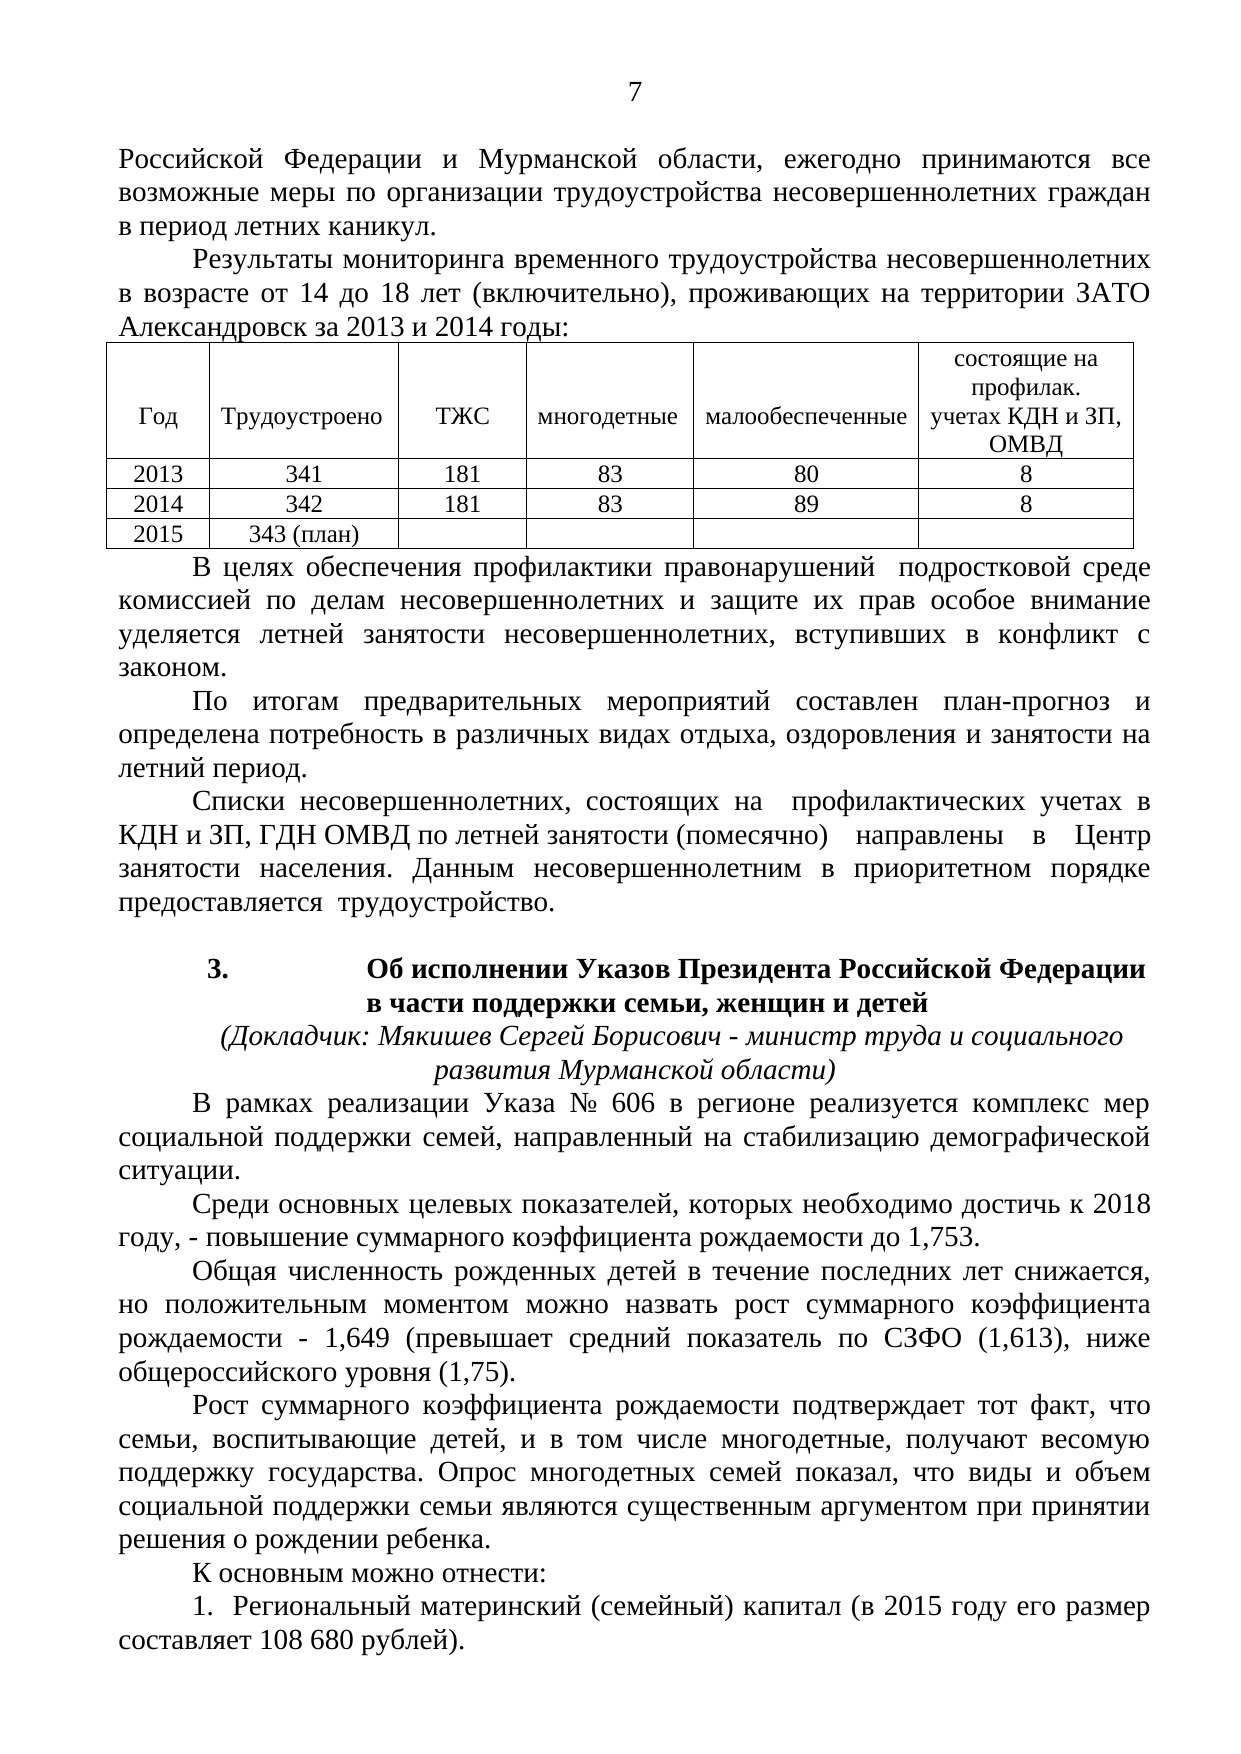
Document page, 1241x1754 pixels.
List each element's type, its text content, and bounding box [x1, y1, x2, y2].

text По итогам предварительных мероприятий составлен план-прогноз и определена потребность в различных видах отдыха, оздоровления и занятости на летний период. [118, 683, 1152, 783]
table_cell 83 [527, 489, 693, 518]
table_cell 89 [694, 489, 918, 518]
table_cell 80 [694, 459, 918, 488]
table_header состоящие на профилак. учетах КДН и ЗП, ОМВД [919, 343, 1133, 458]
table_cell 342 [210, 489, 398, 518]
text 1. Региональный материнский (семейный) капитал (в 2015 году его размер составляет 108 680 рублей). [118, 1588, 1152, 1656]
table_cell [399, 519, 526, 548]
table_cell [919, 519, 1133, 548]
text Списки несовершеннолетних, состоящих на профилактических учетах в КДН и ЗП, ГДН ОМВД по летней занятости (помесячно) направлены в Центр занятости населения. Данным несовершеннолетним в приоритетном порядке предоставляется трудоустройство. [118, 783, 1152, 918]
text К основным можно отнести: [118, 1555, 1152, 1588]
table_header малообеспеченные [694, 343, 918, 458]
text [118, 141, 1152, 242]
text Результаты мониторинга временного трудоустройства несовершеннолетних в возрасте от 14 до 18 лет (включительно), проживающих на территории ЗАТО Александровск за 2013 и 2014 годы: [118, 242, 1152, 342]
table_header Трудоустроено [210, 343, 398, 458]
table_cell [527, 519, 693, 548]
table_cell 83 [527, 459, 693, 488]
table_header Год [107, 343, 209, 458]
text В целях обеспечения профилактики правонарушений подростковой среде комиссией по делам несовершеннолетних и защите их прав особое внимание уделяется летней занятости несовершеннолетних, вступивших в конфликт с законом. [118, 549, 1152, 683]
text Среди основных целевых показателей, которых необходимо достичь к 2018 году, - повышение суммарного коэффициента рождаемости до 1,753. [118, 1186, 1152, 1253]
list Об исполнении Указов Президента Российской Федерации в части поддержки семьи, женщин и детей [207, 951, 1152, 1018]
text (Докладчик: Мякишев Сергей Борисович - министр труда и социального развития Мурманской области) [118, 1018, 1152, 1085]
table_cell 341 [210, 459, 398, 488]
table_cell 2015 [107, 519, 209, 548]
table_cell 8 [919, 489, 1133, 518]
table_cell 343 (план) [210, 519, 398, 548]
table_cell 181 [399, 459, 526, 488]
table_header ТЖС [399, 343, 526, 458]
text Общая численность рожденных детей в течение последних лет снижается, но положительным моментом можно назвать рост суммарного коэффициента рождаемости - 1,649 (превышает средний показатель по СЗФО (1,613), ниже общероссийского уровня (1,75). [118, 1253, 1152, 1387]
text В рамках реализации Указа № 606 в регионе реализуется комплекс мер социальной поддержки семей, направленный на стабилизацию демографической ситуации. [118, 1085, 1152, 1186]
text Рост суммарного коэффициента рождаемости подтверждает тот факт, что семьи, воспитывающие детей, и в том числе многодетные, получают весомую поддержку государства. Опрос многодетных семей показал, что виды и объем социальной поддержки семьи являются существенным аргументом при принятии решения о рождении ребенка. [118, 1387, 1152, 1555]
table_cell 181 [399, 489, 526, 518]
table_cell [694, 519, 918, 548]
table_cell 2013 [107, 459, 209, 488]
table_header многодетные [527, 343, 693, 458]
table_cell 8 [919, 459, 1133, 488]
table_cell 2014 [107, 489, 209, 518]
